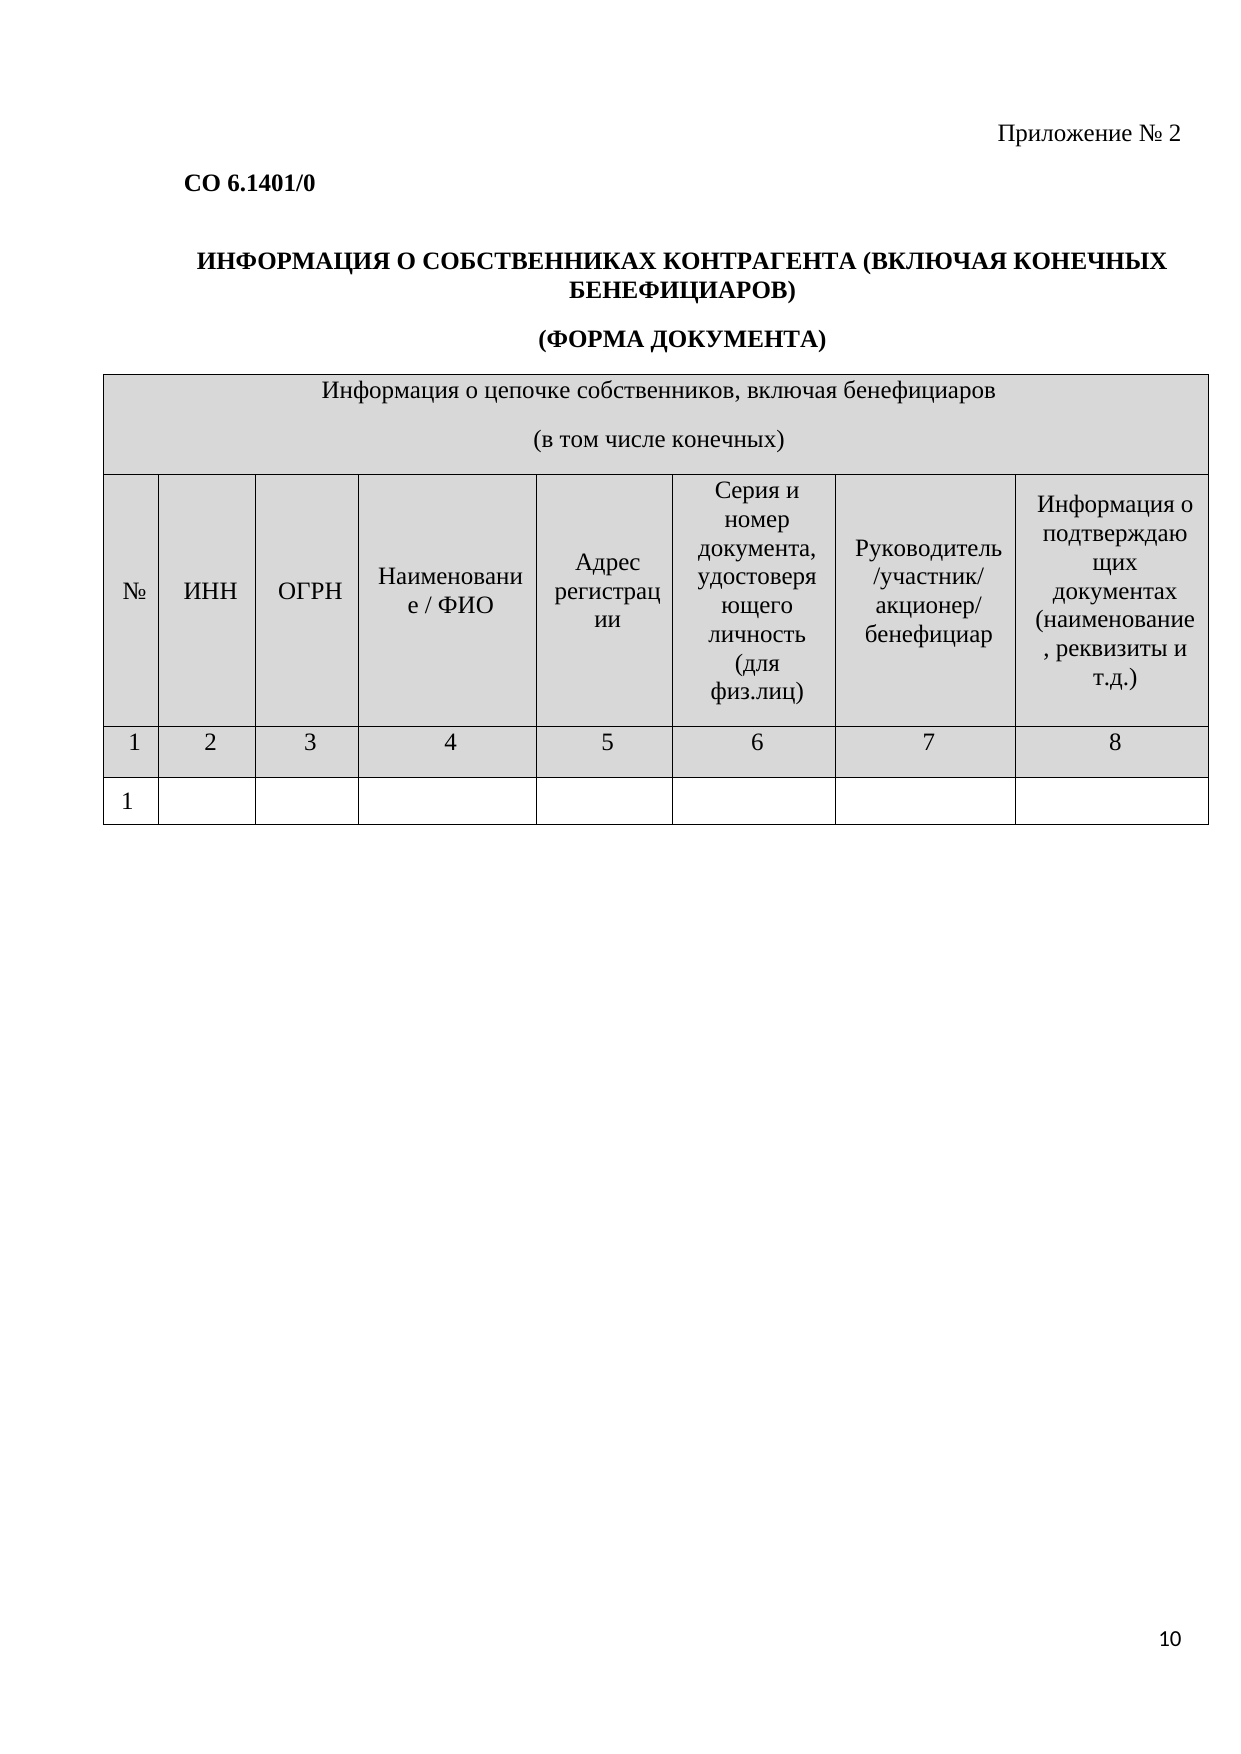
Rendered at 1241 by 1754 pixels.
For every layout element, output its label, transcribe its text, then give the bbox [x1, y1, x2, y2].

table_cell [537, 778, 672, 824]
table_cell 3 [256, 727, 358, 777]
table_cell [1016, 778, 1208, 824]
text Приложение № 2 [183, 118, 1181, 147]
table_cell ИНН [159, 475, 255, 726]
table_header Информация о цепочке собственников, включая бенефициаров (в том числе конечных) [104, 375, 1208, 474]
table_cell [159, 778, 255, 824]
table_cell [836, 778, 1015, 824]
table_cell [673, 778, 835, 824]
table_cell 8 [1016, 727, 1208, 777]
table_cell Адрес регистрации [537, 475, 672, 726]
table_cell ОГРН [256, 475, 358, 726]
table_cell 2 [159, 727, 255, 777]
table_cell Серия и номер документа, удостоверяющего личность (для физ.лиц) [673, 475, 835, 726]
table_cell № [104, 475, 158, 726]
table_cell 6 [673, 727, 835, 777]
table_cell Наименование / ФИО [359, 475, 536, 726]
text Информация о собственниках контрагента (включая конечных бенефициаров) [183, 246, 1181, 303]
table_cell 7 [836, 727, 1015, 777]
table_cell Руководитель/участник/акционер/бенефициар [836, 475, 1015, 726]
table_cell [256, 778, 358, 824]
table_cell [359, 778, 536, 824]
table_cell 5 [537, 727, 672, 777]
text СО 6.1401/0 [183, 168, 1181, 196]
table_cell 1 [104, 727, 158, 777]
text (ФОРМА ДОКУМЕНТА) [183, 324, 1181, 353]
table_cell Информация о подтверждающих документах (наименование, реквизиты и т.д.) [1016, 475, 1208, 726]
table_cell 4 [359, 727, 536, 777]
table_cell 1 [104, 778, 158, 824]
